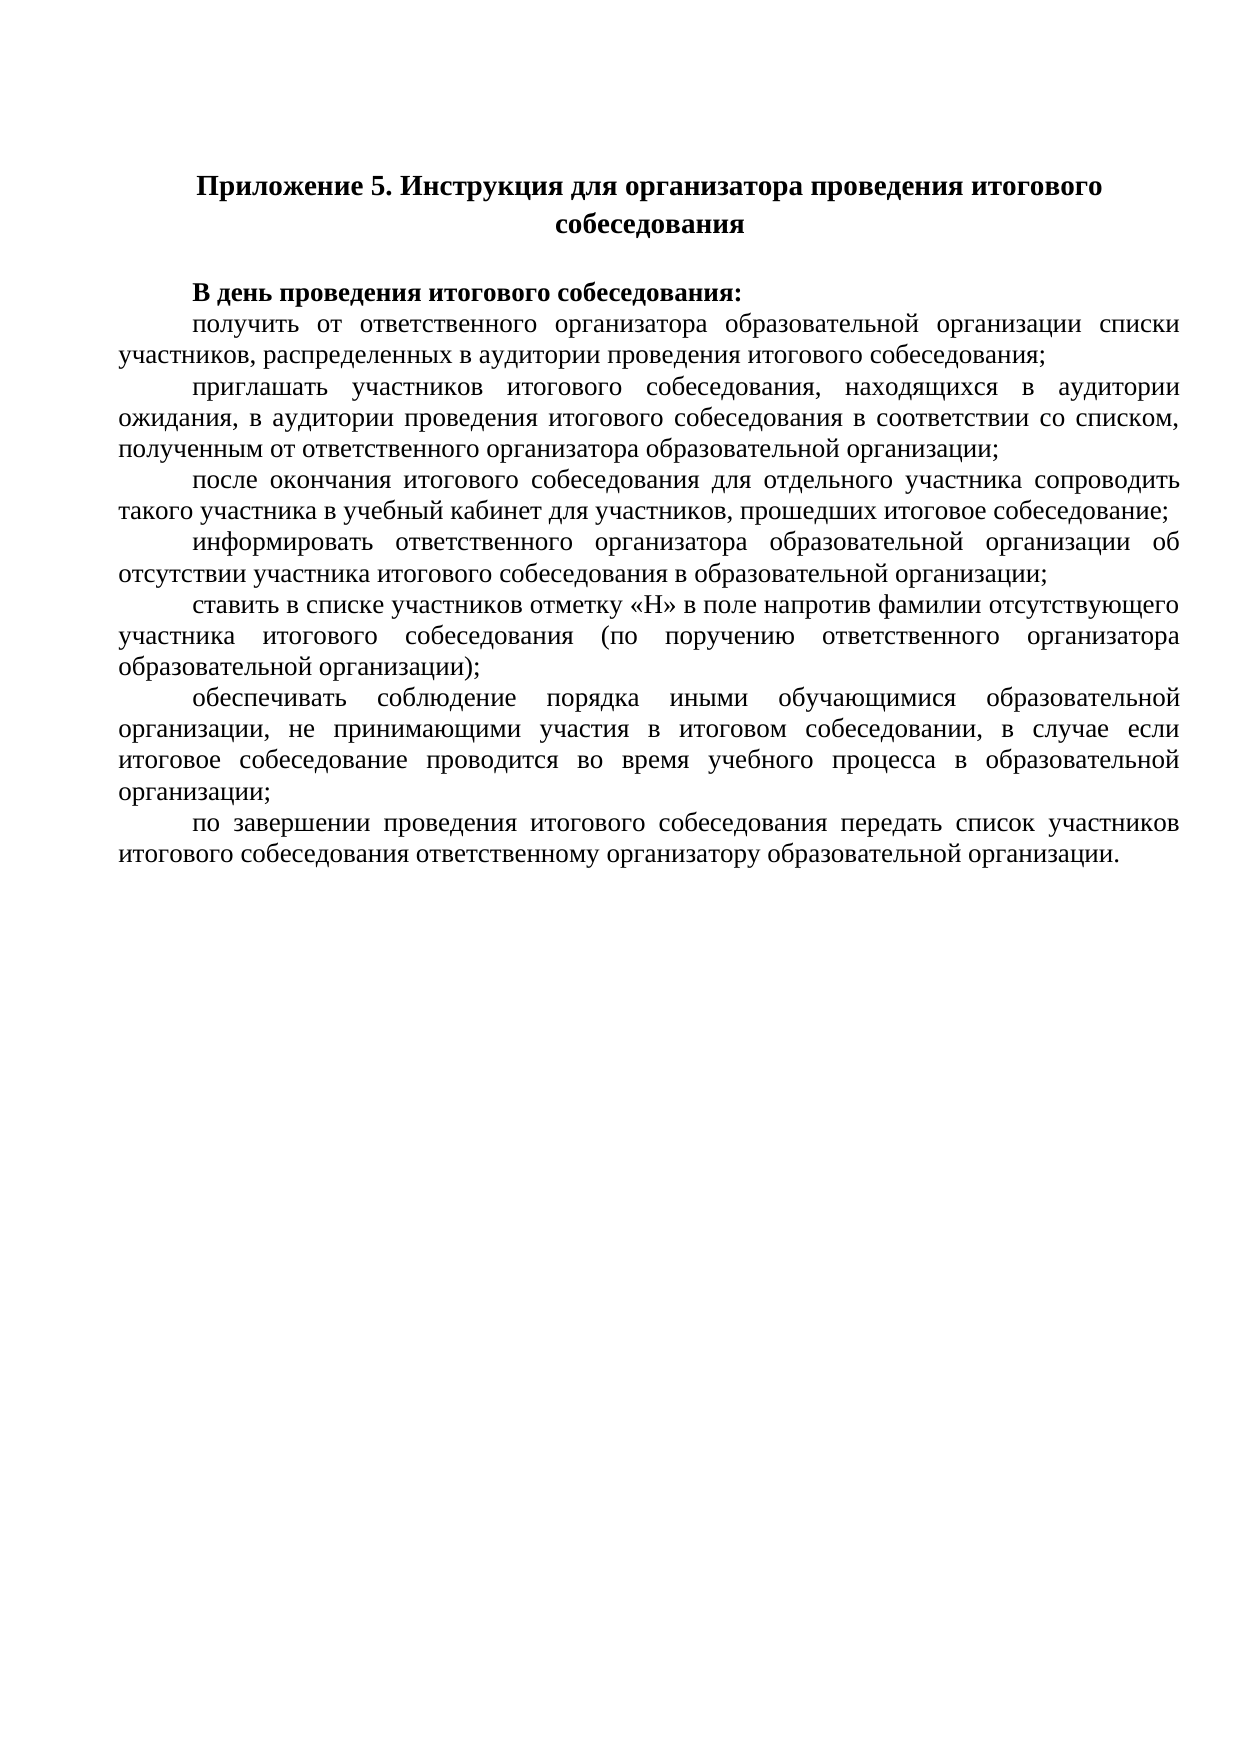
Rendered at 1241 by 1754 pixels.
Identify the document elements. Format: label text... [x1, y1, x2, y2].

text ставить в списке участников отметку «Н» в поле напротив фамилии отсутствующего участника итогового собеседования (по поручению ответственного организатора образовательной организации); [118, 588, 1181, 681]
text после окончания итогового собеседования для отдельного участника сопроводить такого участника в учебный кабинет для участников, прошедших итоговое собеседование; [118, 463, 1181, 526]
text получить от ответственного организатора образовательной организации списки участников, распределенных в аудитории проведения итогового собеседования; [118, 307, 1181, 370]
text информировать ответственного организатора образовательной организации об отсутствии участника итогового собеседования в образовательной организации; [118, 526, 1181, 588]
text В день проведения итогового собеседования: [118, 276, 1181, 307]
text приглашать участников итогового собеседования, находящихся в аудитории ожидания, в аудитории проведения итогового собеседования в соответствии со списком, полученным от ответственного организатора образовательной организации; [118, 370, 1181, 463]
text по завершении проведения итогового собеседования передать список участников итогового собеседования ответственному организатору образовательной организации. [118, 806, 1181, 868]
text обеспечивать соблюдение порядка иными обучающимися образовательной организации, не принимающими участия в итоговом собеседовании, в случае если итоговое собеседование проводится во время учебного процесса в образовательной организации; [118, 681, 1181, 806]
subtitle Приложение 5. Инструкция для организатора проведения итогового собеседования [118, 168, 1181, 240]
